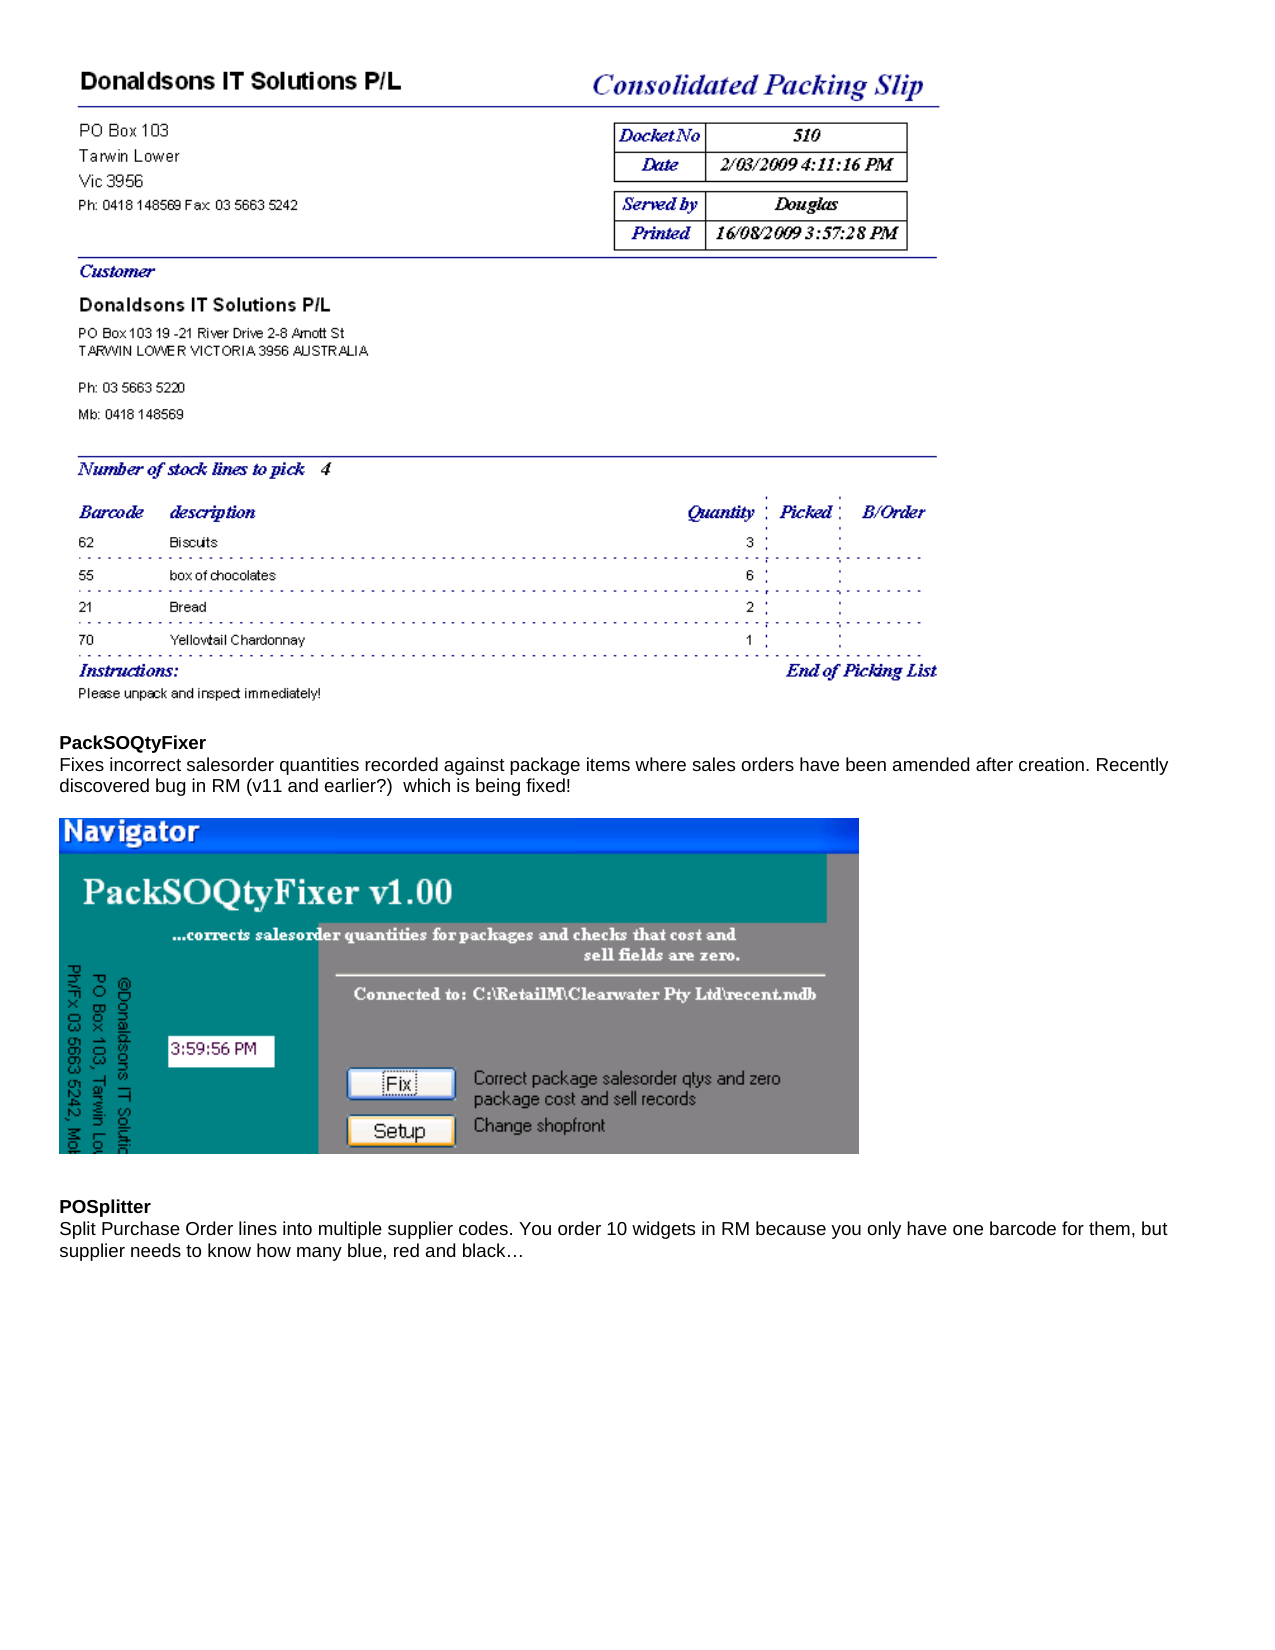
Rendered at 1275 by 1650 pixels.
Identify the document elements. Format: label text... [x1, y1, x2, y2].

text Fixes incorrect salesorder quantities recorded against package items where sales orders have been amended after creation. Recently discovered bug in RM (v11 and earlier?) which is being fixed! [59, 753, 1216, 797]
text POSplitter [59, 1196, 1216, 1218]
picture [59, 59, 956, 711]
picture [59, 818, 859, 1154]
text Split Purchase Order lines into multiple supplier codes. You order 10 widgets in RM because you only have one barcode for them, but supplier needs to know how many blue, red and black… [59, 1218, 1216, 1261]
text PackSOQtyFixer [59, 732, 1216, 753]
